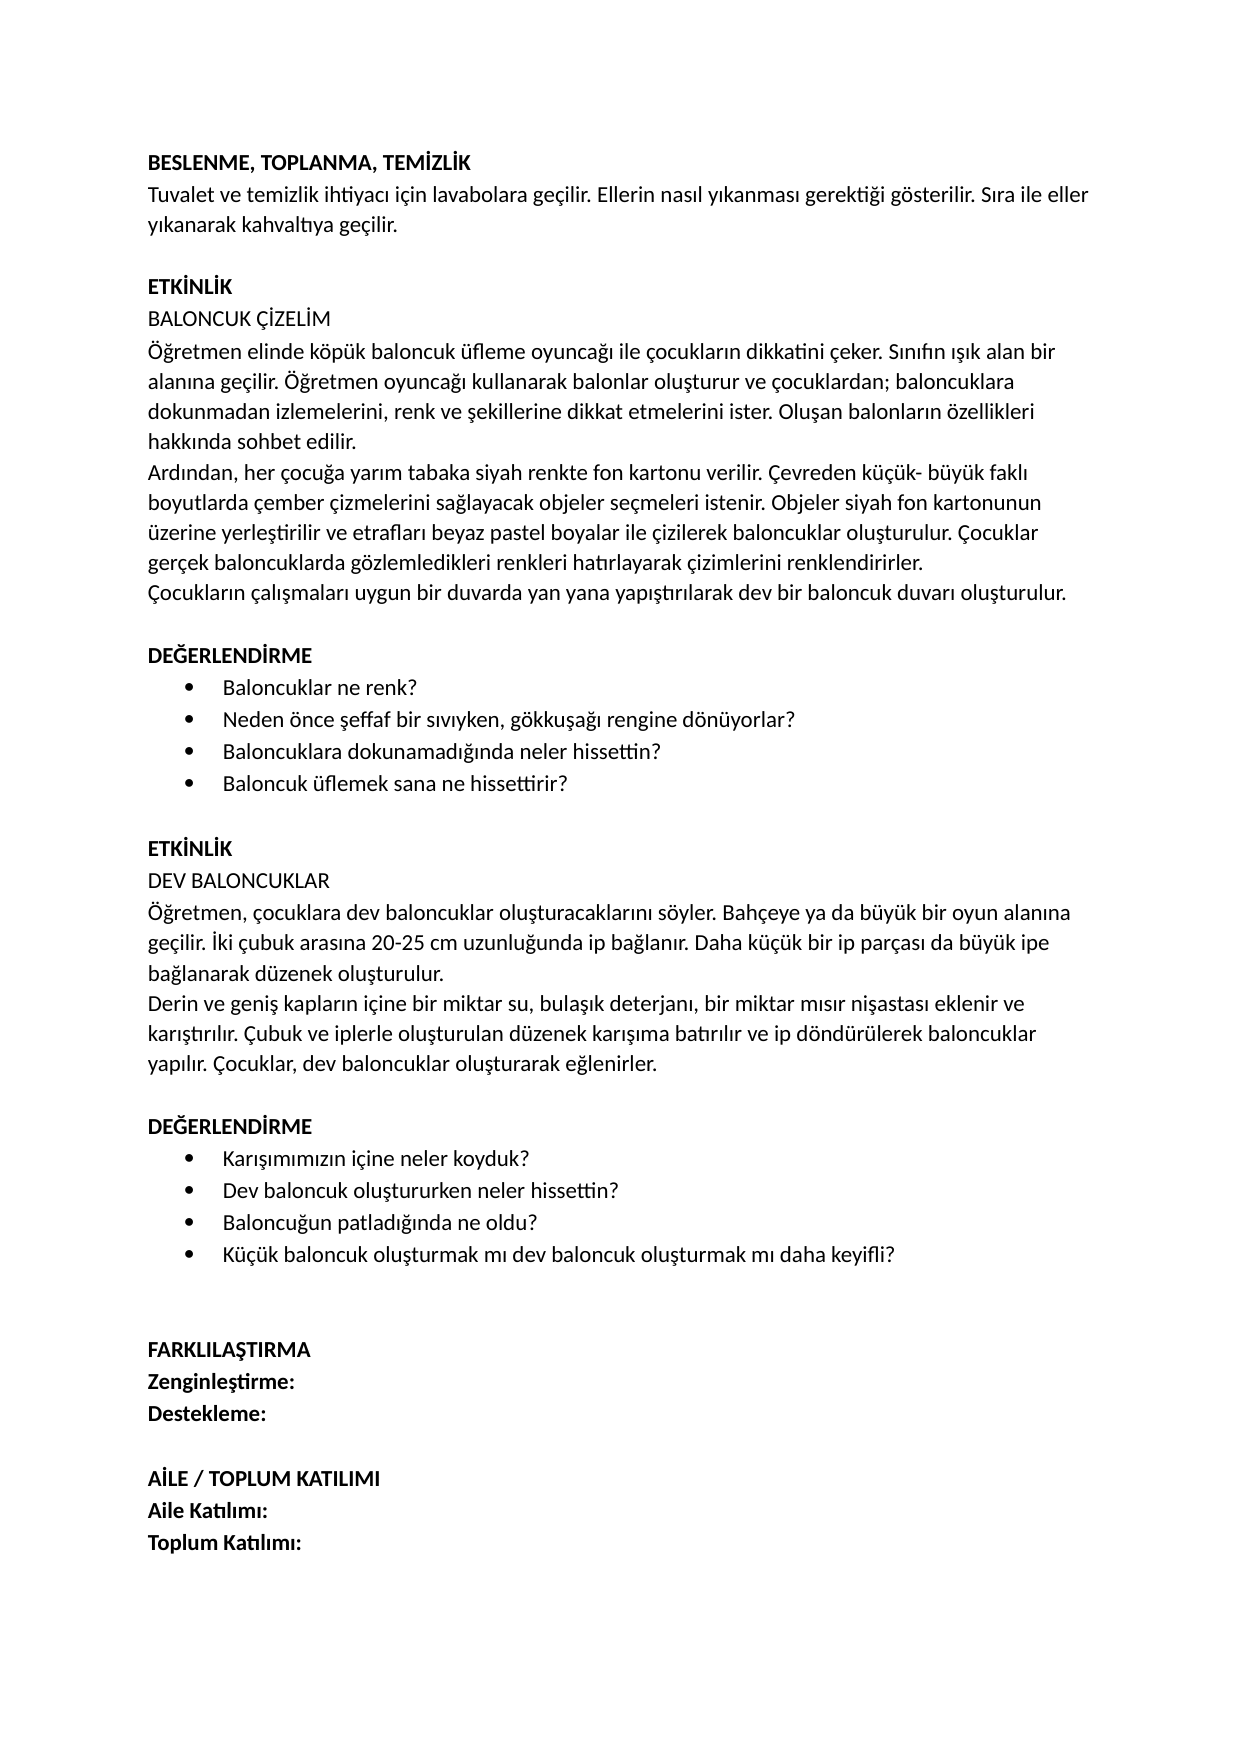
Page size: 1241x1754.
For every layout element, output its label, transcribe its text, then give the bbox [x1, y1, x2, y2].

text ETKİNLİK [148, 834, 1093, 862]
text Öğretmen, çocuklara dev baloncuklar oluşturacaklarını söyler. Bahçeye ya da büyük bir oyun alanına geçilir. İki çubuk arasına 20-25 cm uzunluğunda ip bağlanır. Daha küçük bir ip parçası da büyük ipe bağlanarak düzenek oluşturulur. [148, 898, 1093, 987]
text BALONCUK ÇİZELİM [148, 304, 1093, 333]
list Baloncuklara dokunamadığında neler hissettin? [185, 737, 1093, 765]
text FARKLILAŞTIRMA [148, 1335, 1093, 1363]
list Küçük baloncuk oluşturmak mı dev baloncuk oluşturmak mı daha keyifli? [185, 1241, 1093, 1268]
list Baloncuklar ne renk? [185, 673, 1093, 701]
text DEĞERLENDİRME [148, 1112, 1093, 1140]
text Ardından, her çocuğa yarım tabaka siyah renkte fon kartonu verilir. Çevreden küçük- büyük faklı boyutlarda çember çizmelerini sağlayacak objeler seçmeleri istenir. Objeler siyah fon kartonunun üzerine yerleştirilir ve etrafları beyaz pastel boyalar ile çizilerek baloncuklar oluşturulur. Çocuklar gerçek baloncuklarda gözlemledikleri renkleri hatırlayarak çizimlerini renklendirirler. [148, 458, 1093, 576]
text Destekleme: [148, 1399, 1093, 1427]
text Derin ve geniş kapların içine bir miktar su, bulaşık deterjanı, bir miktar mısır nişastası eklenir ve karıştırılır. Çubuk ve iplerle oluşturulan düzenek karışıma batırılır ve ip döndürülerek baloncuklar yapılır. Çocuklar, dev baloncuklar oluşturarak eğlenirler. [148, 989, 1093, 1077]
list Baloncuğun patladığında ne oldu? [185, 1208, 1093, 1236]
text Aile Katılımı: [148, 1496, 1093, 1524]
text Zenginleştirme: [148, 1367, 1093, 1395]
text DEĞERLENDİRME [148, 641, 1093, 669]
list Baloncuk üflemek sana ne hissettirir? [185, 769, 1093, 798]
text Çocukların çalışmaları uygun bir duvarda yan yana yapıştırılarak dev bir baloncuk duvarı oluşturulur. [148, 578, 1093, 606]
list Karışımımızın içine neler koyduk? [185, 1144, 1093, 1172]
text AİLE / TOPLUM KATILIMI [148, 1464, 1093, 1492]
list Dev baloncuk oluştururken neler hissettin? [185, 1176, 1093, 1204]
text Tuvalet ve temizlik ihtiyacı için lavabolara geçilir. Ellerin nasıl yıkanması gerektiği gösterilir. Sıra ile eller yıkanarak kahvaltıya geçilir. [148, 180, 1093, 238]
text DEV BALONCUKLAR [148, 866, 1093, 894]
text ETKİNLİK [148, 272, 1093, 300]
text BESLENME, TOPLANMA, TEMİZLİK [148, 148, 1093, 176]
list Neden önce şeffaf bir sıvıyken, gökkuşağı rengine dönüyorlar? [185, 705, 1093, 733]
text Öğretmen elinde köpük baloncuk üfleme oyuncağı ile çocukların dikkatini çeker. Sınıfın ışık alan bir alanına geçilir. Öğretmen oyuncağı kullanarak balonlar oluşturur ve çocuklardan; baloncuklara dokunmadan izlemelerini, renk ve şekillerine dikkat etmelerini ister. Oluşan balonların özellikleri hakkında sohbet edilir. [148, 337, 1093, 455]
text Toplum Katılımı: [148, 1528, 1093, 1556]
